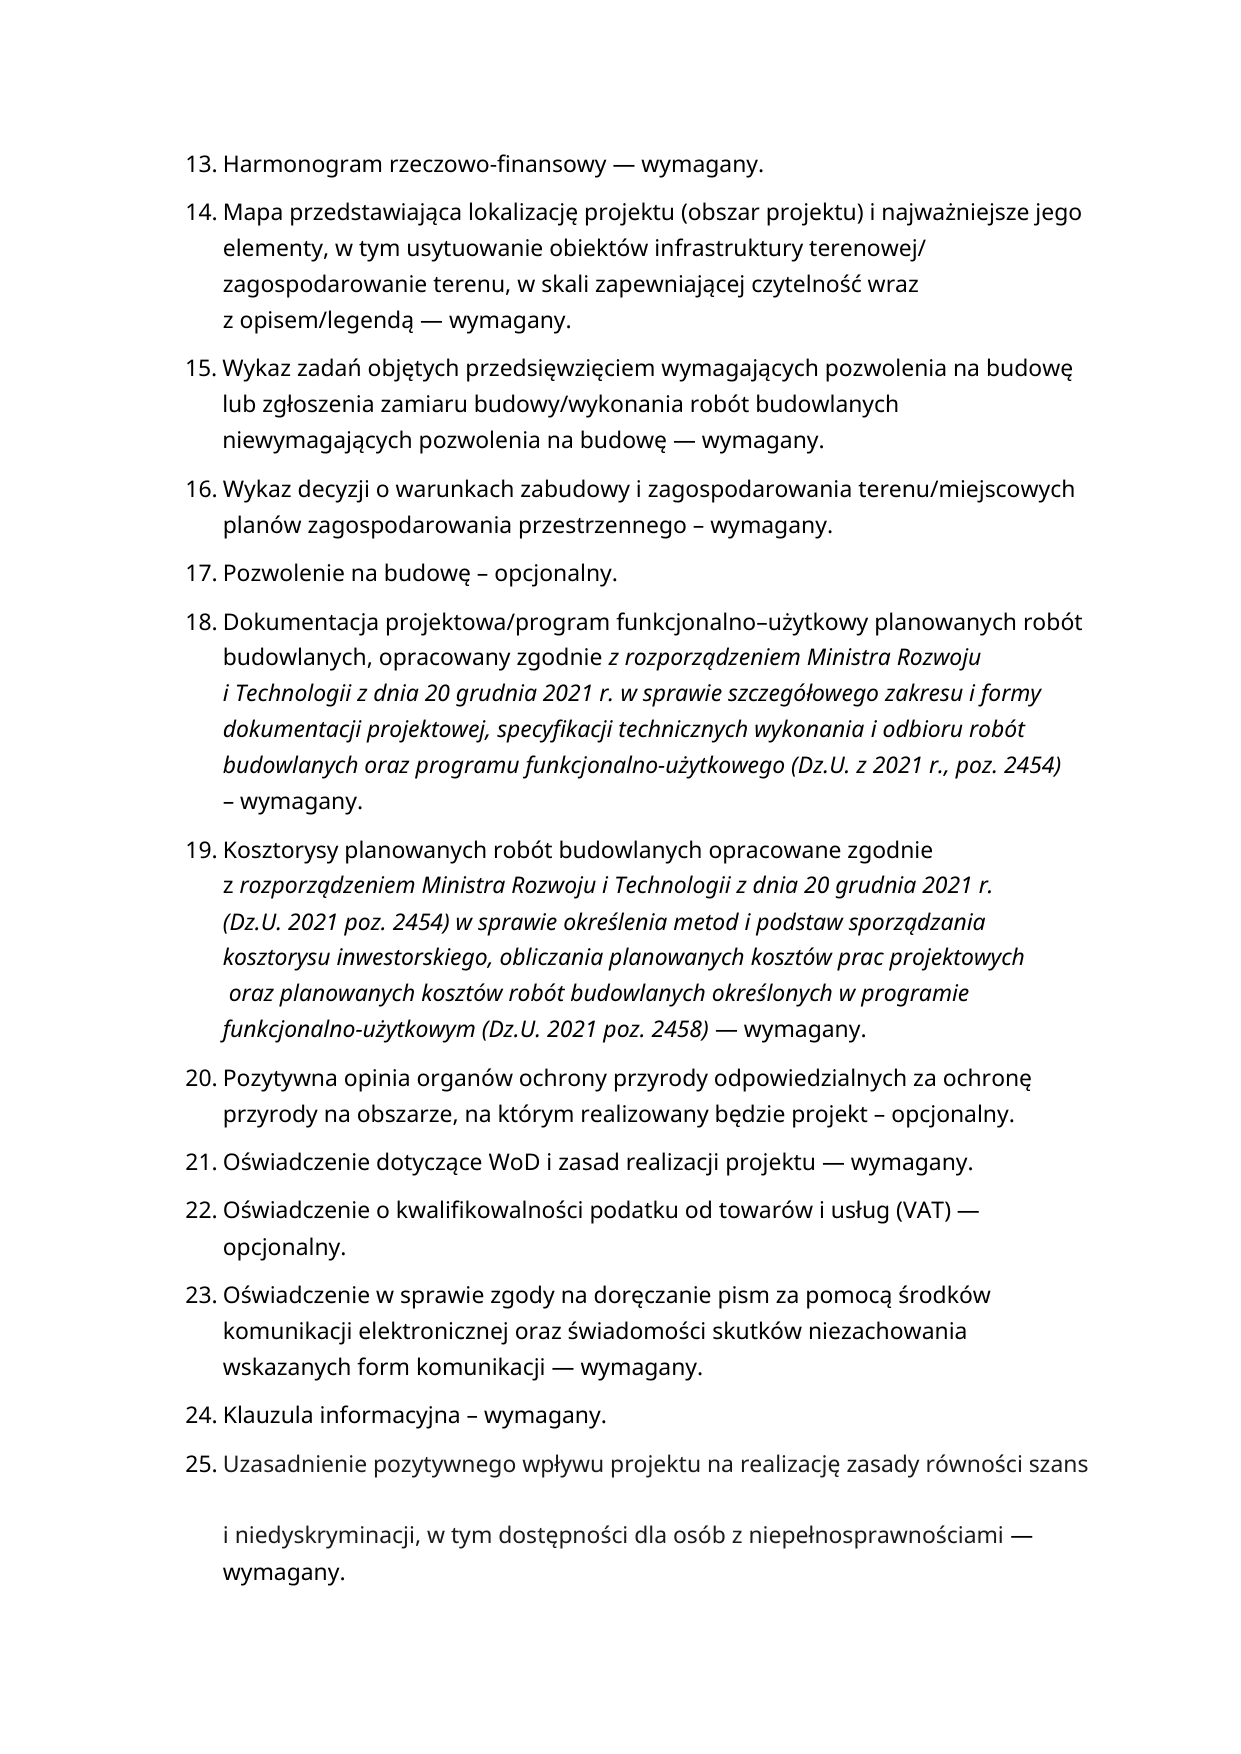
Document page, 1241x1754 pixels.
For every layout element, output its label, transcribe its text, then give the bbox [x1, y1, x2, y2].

list Uzasadnienie pozytywnego wpływu projektu na realizację zasady równości szans i niedyskryminacji, w tym dostępności dla osób z niepełnosprawnościami — wymagany. [185, 1448, 1093, 1587]
list Pozytywna opinia organów ochrony przyrody odpowiedzialnych za ochronę przyrody na obszarze, na którym realizowany będzie projekt – opcjonalny. [185, 1062, 1093, 1129]
list Wykaz decyzji o warunkach zabudowy i zagospodarowania terenu/miejscowych planów zagospodarowania przestrzennego – wymagany. [185, 473, 1093, 540]
list Mapa przedstawiająca lokalizację projektu (obszar projektu) i najważniejsze jego elementy, w tym usytuowanie obiektów infrastruktury terenowej/ zagospodarowanie terenu, w skali zapewniającej czytelność wraz z opisem/legendą — wymagany. [185, 196, 1093, 335]
list Oświadczenie dotyczące WoD i zasad realizacji projektu — wymagany. [185, 1146, 1093, 1177]
list Klauzula informacyjna – wymagany. [185, 1399, 1093, 1430]
list Harmonogram rzeczowo-finansowy — wymagany. [185, 148, 1093, 179]
list Dokumentacja projektowa/program funkcjonalno–użytkowy planowanych robót budowlanych, opracowany zgodnie z rozporządzeniem Ministra Rozwoju i Technologii z dnia 20 grudnia 2021 r. w sprawie szczegółowego zakresu i formy dokumentacji projektowej, specyfikacji technicznych wykonania i odbioru robót budowlanych oraz programu funkcjonalno-użytkowego (Dz.U. z 2021 r., poz. 2454) – wymagany. [185, 605, 1093, 816]
list Oświadczenie o kwalifikowalności podatku od towarów i usług (VAT) — opcjonalny. [185, 1194, 1093, 1262]
list Kosztorysy planowanych robót budowlanych opracowane zgodnie z rozporządzeniem Ministra Rozwoju i Technologii z dnia 20 grudnia 2021 r. (Dz.U. 2021 poz. 2454) w sprawie określenia metod i podstaw sporządzania kosztorysu inwestorskiego, obliczania planowanych kosztów prac projektowych oraz planowanych kosztów robót budowlanych określonych w programie funkcjonalno-użytkowym (Dz.U. 2021 poz. 2458) — wymagany. [185, 833, 1093, 1044]
list Wykaz zadań objętych przedsięwzięciem wymagających pozwolenia na budowę lub zgłoszenia zamiaru budowy/wykonania robót budowlanych niewymagających pozwolenia na budowę — wymagany. [185, 352, 1093, 455]
list Pozwolenie na budowę – opcjonalny. [185, 557, 1093, 588]
list Oświadczenie w sprawie zgody na doręczanie pism za pomocą środków komunikacji elektronicznej oraz świadomości skutków niezachowania wskazanych form komunikacji — wymagany. [185, 1279, 1093, 1382]
